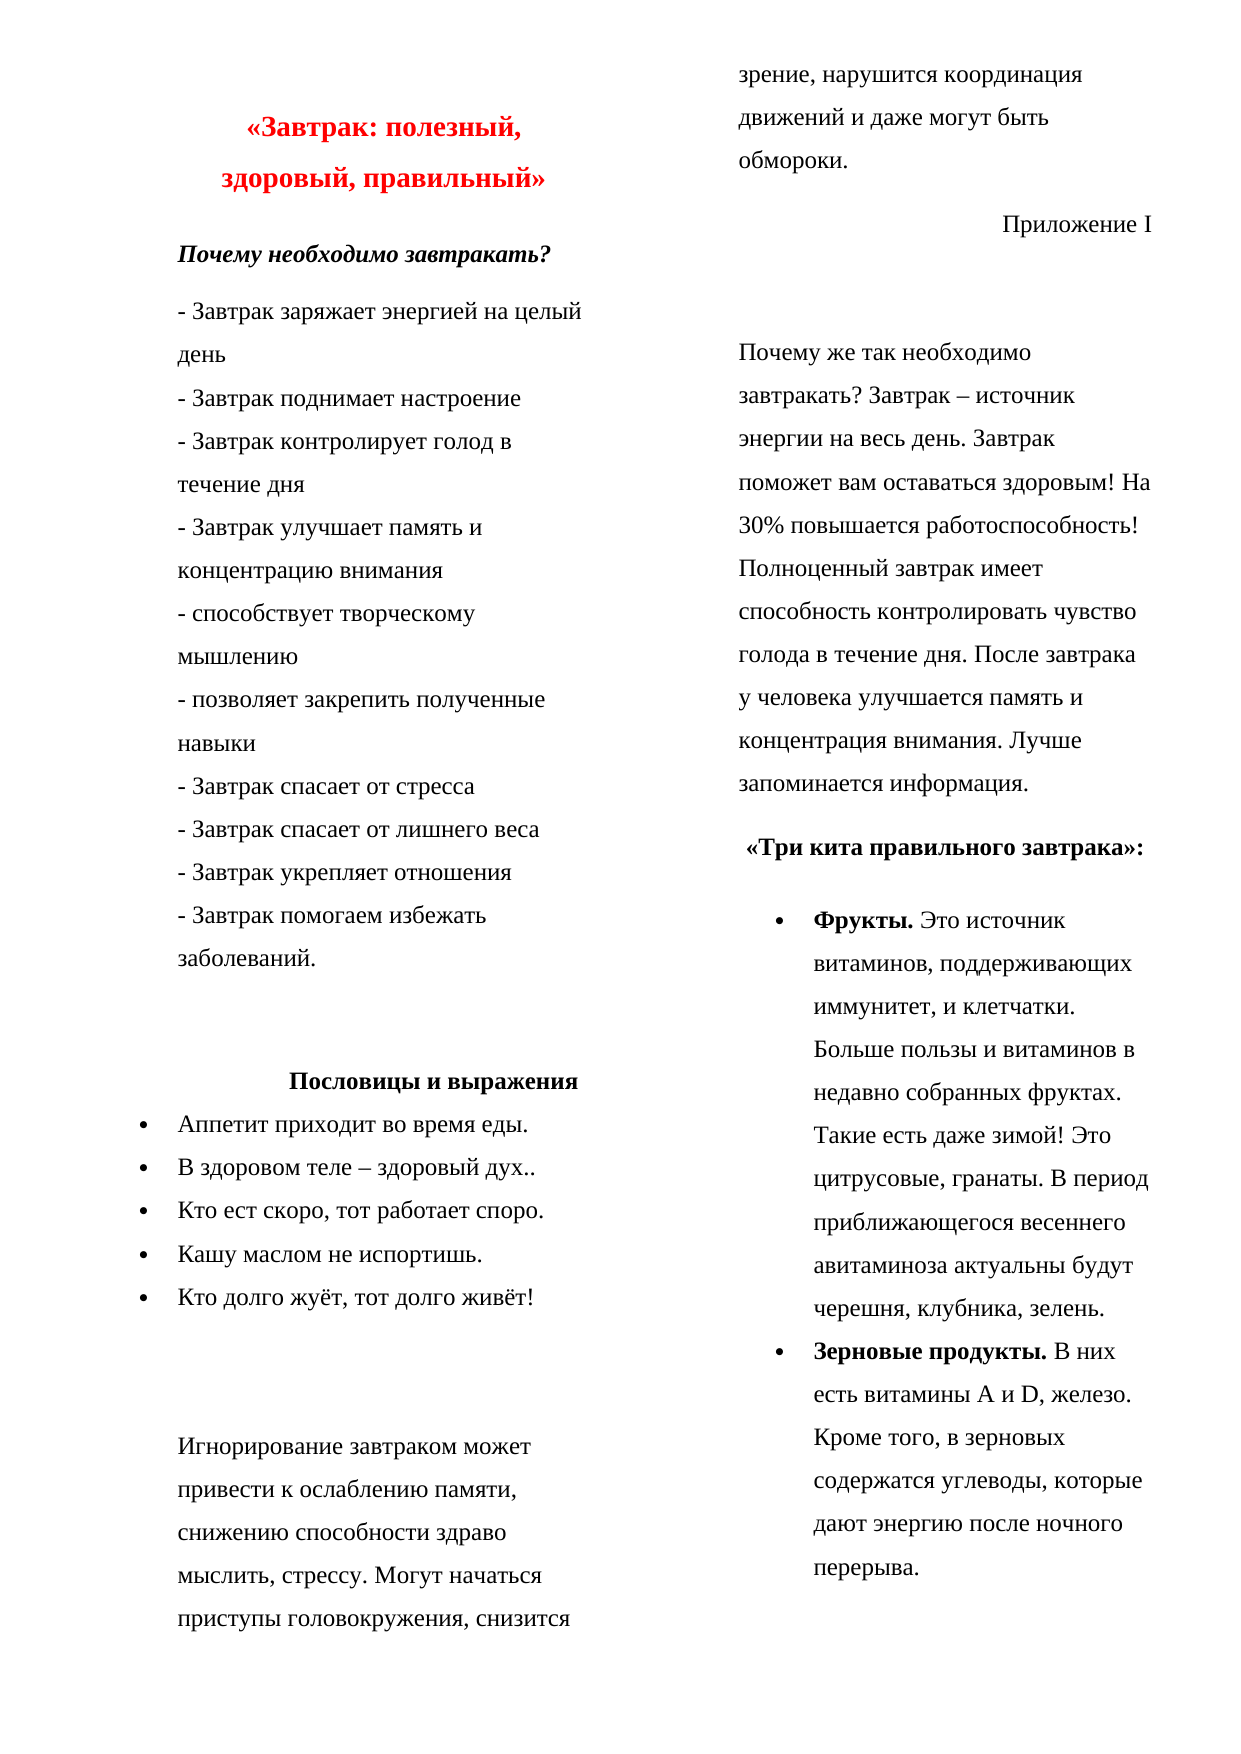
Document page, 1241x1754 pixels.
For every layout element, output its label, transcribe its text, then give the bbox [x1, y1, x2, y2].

text - Завтрак заряжает энергией на целый день [177, 296, 590, 368]
text «Завтрак: полезный, здоровый, правильный» [177, 109, 590, 193]
list Фрукты. Это источник витаминов, поддерживающих иммунитет, и клетчатки. Больше пользы и витаминов в недавно собранных фруктах. Такие есть даже зимой! Это цитрусовые, гранаты. В период приближающегося весеннего авитаминоза актуальны будут черешня, клубника, зелень. [776, 905, 1152, 1322]
text Почему же так необходимо завтракать? Завтрак – источник энергии на весь день. Завтрак поможет вам оставаться здоровым! На 30% повышается работоспособность! Полноценный завтрак имеет способность контролировать чувство голода в течение дня. После завтрака у человека улучшается память и концентрация внимания. Лучше запоминается информация. [738, 337, 1152, 797]
text - Завтрак спасает от лишнего веса [177, 814, 590, 843]
text - Завтрак контролирует голод в течение дня [177, 426, 590, 498]
text Приложение I [738, 209, 1152, 238]
list Кто ест скоро, тот работает споро. [140, 1196, 590, 1224]
text Игнорирование завтраком может привести к ослаблению памяти, снижению способности здраво мыслить, стрессу. Могут начаться приступы головокружения, снизится зрение, нарушится координация движений и даже могут быть обмороки. [738, 59, 1152, 174]
text - позволяет закрепить полученные навыки [177, 684, 590, 756]
text Почему необходимо завтракать? [177, 239, 590, 268]
list Аппетит приходит во время еды. [140, 1109, 590, 1138]
text Игнорирование завтраком может привести к ослаблению памяти, снижению способности здраво мыслить, стрессу. Могут начаться приступы головокружения, снизится зрение, нарушится координация движений и даже могут быть обмороки. [177, 1431, 590, 1632]
text - Завтрак укрепляет отношения [177, 857, 590, 886]
list Зерновые продукты. В них есть витамины А и D, железо. Кроме того, в зерновых содержатся углеводы, которые дают энергию после ночного перерыва. [776, 1336, 1152, 1580]
list Кашу маслом не испортишь. [140, 1239, 590, 1267]
list Кто долго жуёт, тот долго живёт! [140, 1282, 590, 1311]
text Пословицы и выражения [177, 1039, 590, 1095]
text - Завтрак улучшает память и концентрацию внимания [177, 512, 590, 584]
text - Завтрак спасает от стресса [177, 771, 590, 799]
text «Три кита правильного завтрака»: [738, 832, 1152, 861]
text - Завтрак помогаем избежать заболеваний. [177, 900, 590, 972]
list В здоровом теле – здоровый дух.. [140, 1152, 590, 1181]
text - способствует творческому мышлению [177, 598, 590, 670]
text - Завтрак поднимает настроение [177, 383, 590, 411]
